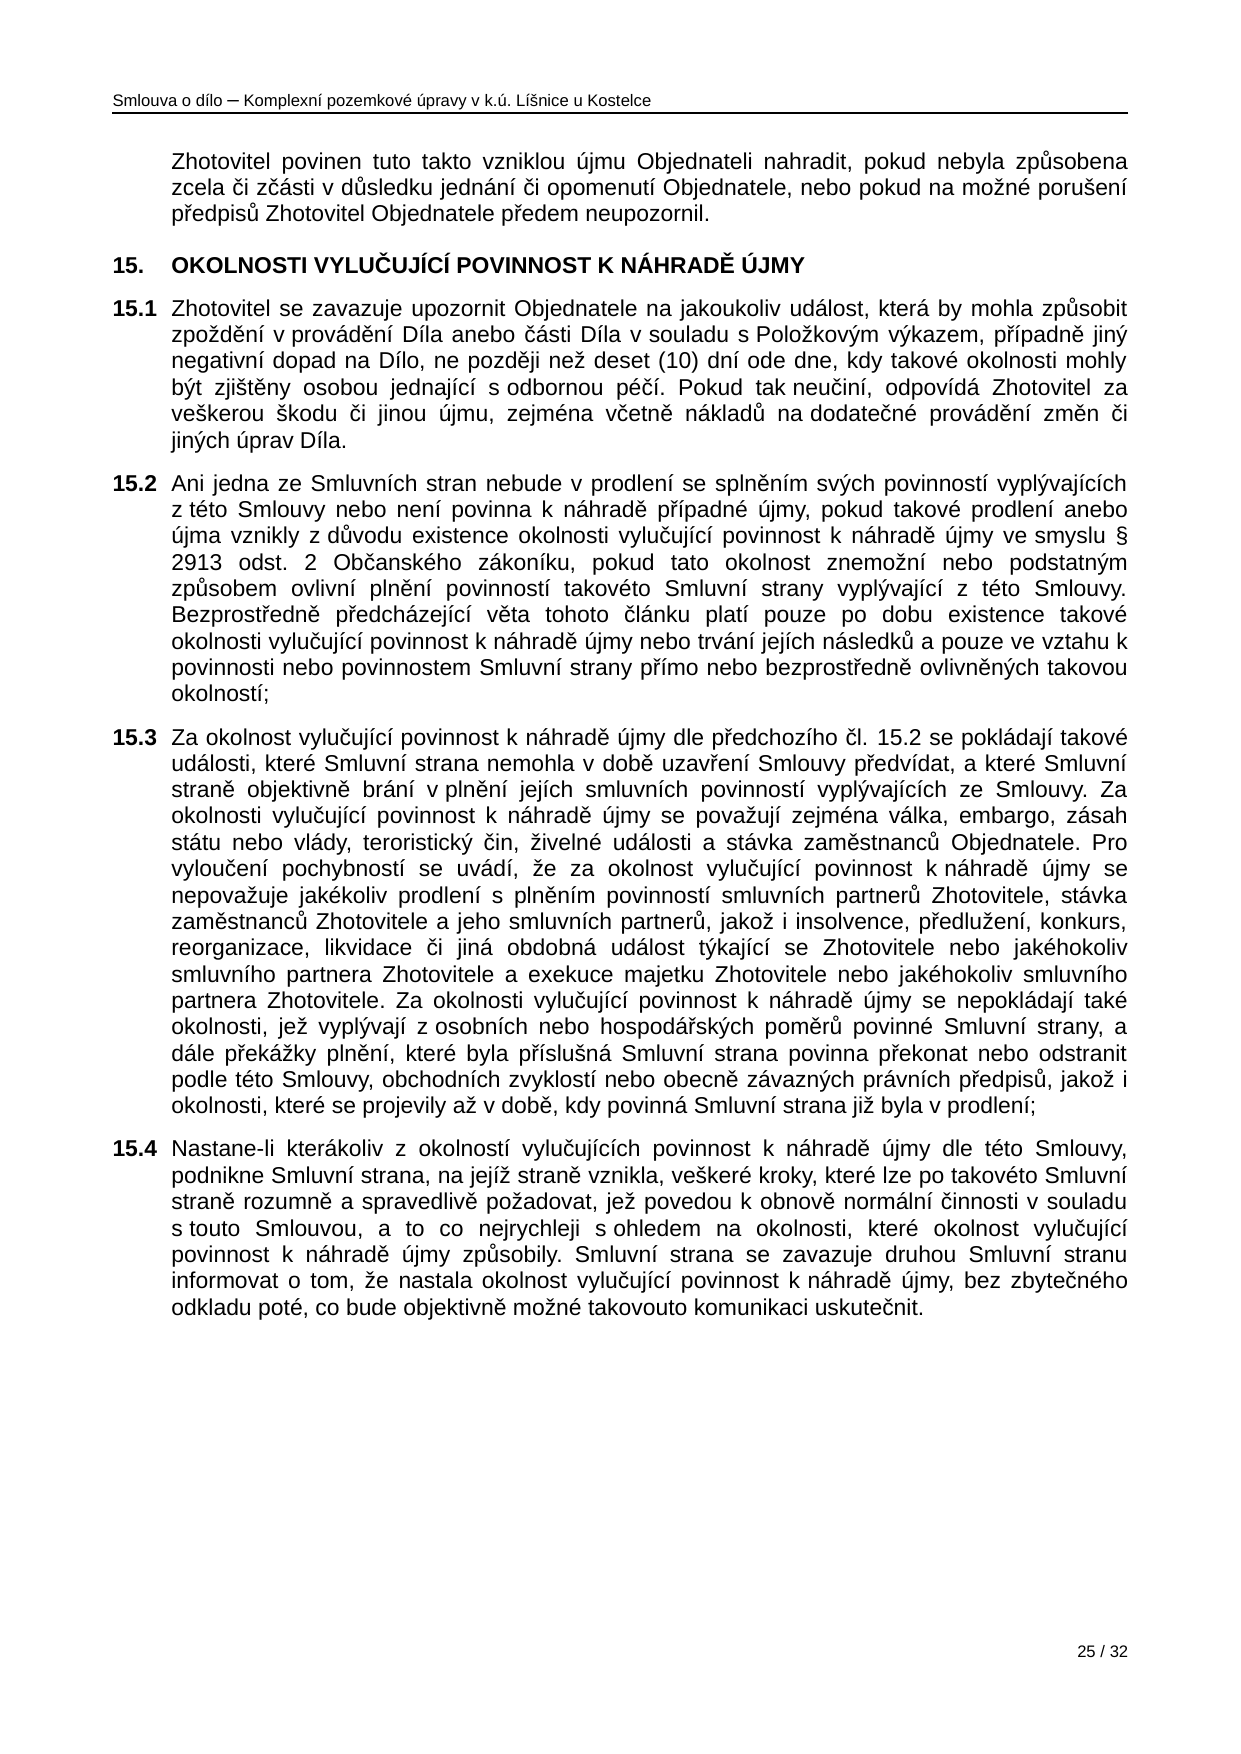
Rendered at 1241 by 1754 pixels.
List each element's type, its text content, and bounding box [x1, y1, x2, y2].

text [112, 148, 1128, 227]
text Okolnosti vylučující povinnost k náhradě újmy [112, 252, 1128, 278]
text Ani jedna ze Smluvních stran nebude v prodlení se splněním svých povinností vyplývajících z této Smlouvy nebo není povinna k náhradě případné újmy, pokud takové prodlení anebo újma vznikly z důvodu existence okolnosti vylučující povinnost k náhradě újmy ve smyslu § 2913 odst. 2 Občanského zákoníku, pokud tato okolnost znemožní nebo podstatným způsobem ovlivní plnění povinností takovéto Smluvní strany vyplývající z této Smlouvy. Bezprostředně předcházející věta tohoto článku platí pouze po dobu existence takové okolnosti vylučující povinnost k náhradě újmy nebo trvání jejích následků a pouze ve vztahu k povinnosti nebo povinnostem Smluvní strany přímo nebo bezprostředně ovlivněných takovou okolností; [112, 469, 1128, 707]
text Nastane-li kterákoliv z okolností vylučujících povinnost k náhradě újmy dle této Smlouvy, podnikne Smluvní strana, na jejíž straně vznikla, veškeré kroky, které lze po takovéto Smluvní straně rozumně a spravedlivě požadovat, jež povedou k obnově normální činnosti v souladu s touto Smlouvou, a to co nejrychleji s ohledem na okolnosti, které okolnost vylučující povinnost k náhradě újmy způsobily. Smluvní strana se zavazuje druhou Smluvní stranu informovat o tom, že nastala okolnost vylučující povinnost k náhradě újmy, bez zbytečného odkladu poté, co bude objektivně možné takovouto komunikaci uskutečnit. [112, 1135, 1128, 1320]
text Za okolnost vylučující povinnost k náhradě újmy dle předchozího čl. 15.2 se pokládají takové události, které Smluvní strana nemohla v době uzavření Smlouvy předvídat, a které Smluvní straně objektivně brání v plnění jejích smluvních povinností vyplývajících ze Smlouvy. Za okolnosti vylučující povinnost k náhradě újmy se považují zejména válka, embargo, zásah státu nebo vlády, teroristický čin, živelné události a stávka zaměstnanců Objednatele. Pro vyloučení pochybností se uvádí, že za okolnost vylučující povinnost k náhradě újmy se nepovažuje jakékoliv prodlení s plněním povinností smluvních partnerů Zhotovitele, stávka zaměstnanců Zhotovitele a jeho smluvních partnerů, jakož i insolvence, předlužení, konkurs, reorganizace, likvidace či jiná obdobná událost týkající se Zhotovitele nebo jakéhokoliv smluvního partnera Zhotovitele a exekuce majetku Zhotovitele nebo jakéhokoliv smluvního partnera Zhotovitele. Za okolnosti vylučující povinnost k náhradě újmy se nepokládají také okolnosti, jež vyplývají z osobních nebo hospodářských poměrů povinné Smluvní strany, a dále překážky plnění, které byla příslušná Smluvní strana povinna překonat nebo odstranit podle této Smlouvy, obchodních zvyklostí nebo obecně závazných právních předpisů, jakož i okolnosti, které se projevily až v době, kdy povinná Smluvní strana již byla v prodlení; [112, 723, 1128, 1119]
text Zhotovitel se zavazuje upozornit Objednatele na jakoukoliv událost, která by mohla způsobit zpoždění v provádění Díla anebo části Díla v souladu s Položkovým výkazem, případně jiný negativní dopad na Dílo, ne později než deset (10) dní ode dne, kdy takové okolnosti mohly být zjištěny osobou jednající s odbornou péčí. Pokud tak neučiní, odpovídá Zhotovitel za veškerou škodu či jinou újmu, zejména včetně nákladů na dodatečné provádění změn či jiných úprav Díla. [112, 295, 1128, 453]
